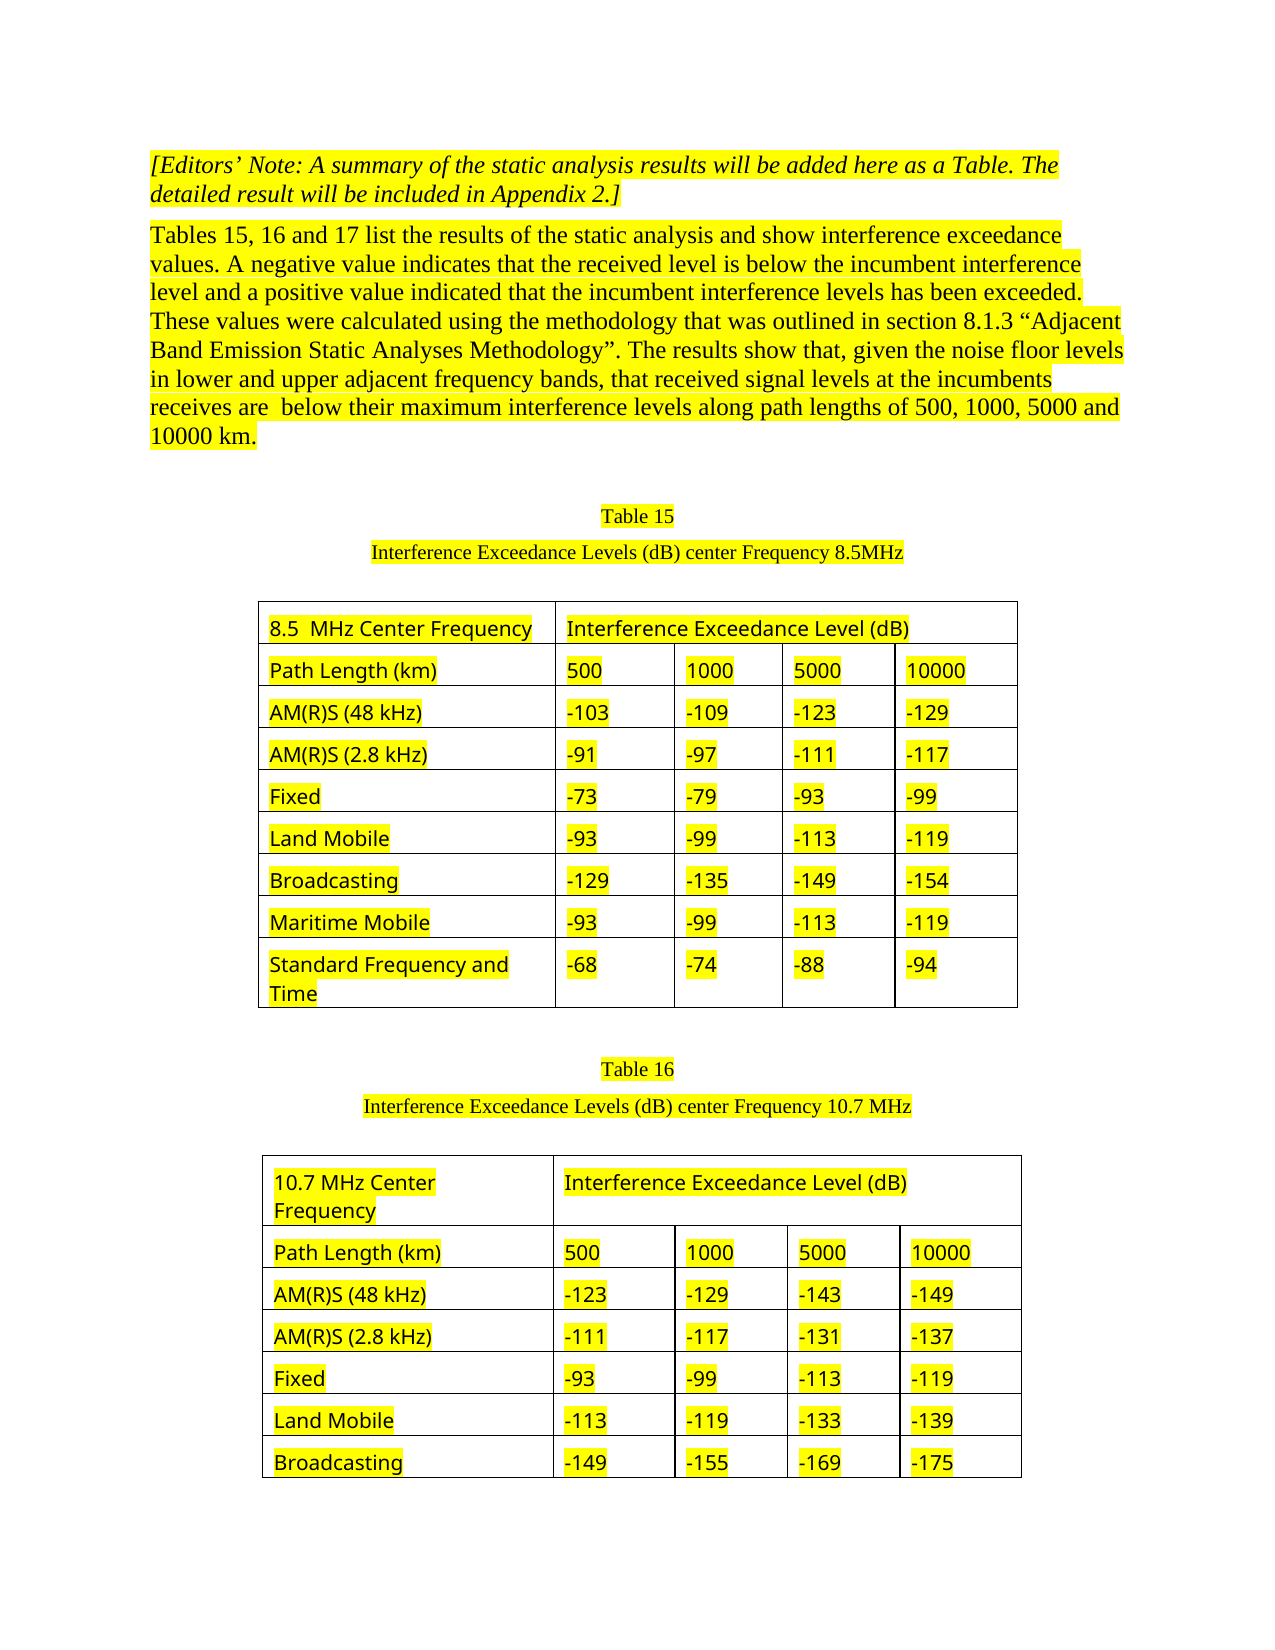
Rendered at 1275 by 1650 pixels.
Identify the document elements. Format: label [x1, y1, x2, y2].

table_cell [556, 686, 674, 727]
table_cell [259, 644, 555, 685]
table_cell [556, 896, 674, 937]
table_cell [896, 938, 1017, 1007]
table_cell [675, 938, 782, 1007]
table_cell [901, 1352, 1021, 1393]
table_cell [783, 812, 894, 853]
table_cell [783, 728, 894, 769]
table_cell [259, 854, 555, 895]
table_cell [554, 1394, 674, 1435]
table_cell [263, 1436, 553, 1477]
table_cell [676, 1310, 787, 1351]
table_cell [554, 1310, 674, 1351]
table_cell [556, 770, 674, 811]
table_cell [676, 1226, 787, 1267]
table_cell [901, 1268, 1021, 1309]
table_cell [259, 728, 555, 769]
table_cell [901, 1436, 1021, 1477]
table_cell [783, 644, 894, 685]
table_cell [788, 1436, 899, 1477]
table_cell [675, 812, 782, 853]
table_cell [675, 896, 782, 937]
table_cell [675, 770, 782, 811]
table_cell [788, 1310, 899, 1351]
table_cell [259, 686, 555, 727]
table_cell [259, 896, 555, 937]
table_cell [896, 770, 1017, 811]
table_header [554, 1156, 1021, 1225]
table_cell [788, 1352, 899, 1393]
table_header [263, 1156, 553, 1225]
table_cell [263, 1394, 553, 1435]
table_cell [783, 686, 894, 727]
table_cell [556, 728, 674, 769]
table_cell [554, 1352, 674, 1393]
table_cell [896, 812, 1017, 853]
table_cell [263, 1268, 553, 1309]
table_cell [896, 728, 1017, 769]
table_cell [554, 1436, 674, 1477]
table_cell [676, 1436, 787, 1477]
table_cell [675, 686, 782, 727]
table_cell [556, 938, 674, 1007]
table_cell [901, 1226, 1021, 1267]
table_cell [896, 854, 1017, 895]
table_cell [259, 938, 555, 1007]
table_cell [554, 1226, 674, 1267]
table_cell [676, 1352, 787, 1393]
table_cell [263, 1310, 553, 1351]
table_header [259, 602, 555, 643]
table_cell [788, 1268, 899, 1309]
table_cell [675, 854, 782, 895]
table_cell [259, 770, 555, 811]
table_cell [556, 644, 674, 685]
table_cell [783, 896, 894, 937]
table_cell [896, 896, 1017, 937]
table_cell [556, 854, 674, 895]
table_cell [675, 728, 782, 769]
table_cell [783, 770, 894, 811]
table_cell [783, 854, 894, 895]
table_cell [896, 644, 1017, 685]
table_cell [554, 1268, 674, 1309]
table_cell [788, 1226, 899, 1267]
table_cell [783, 938, 894, 1007]
table_cell [788, 1394, 899, 1435]
table_cell [901, 1394, 1021, 1435]
table_cell [901, 1310, 1021, 1351]
table_cell [896, 686, 1017, 727]
table_cell [676, 1394, 787, 1435]
table_cell [263, 1352, 553, 1393]
table_cell [675, 644, 782, 685]
table_header [556, 602, 1017, 643]
table_cell [556, 812, 674, 853]
table_cell [676, 1268, 787, 1309]
table_cell [259, 812, 555, 853]
table_cell [263, 1226, 553, 1267]
